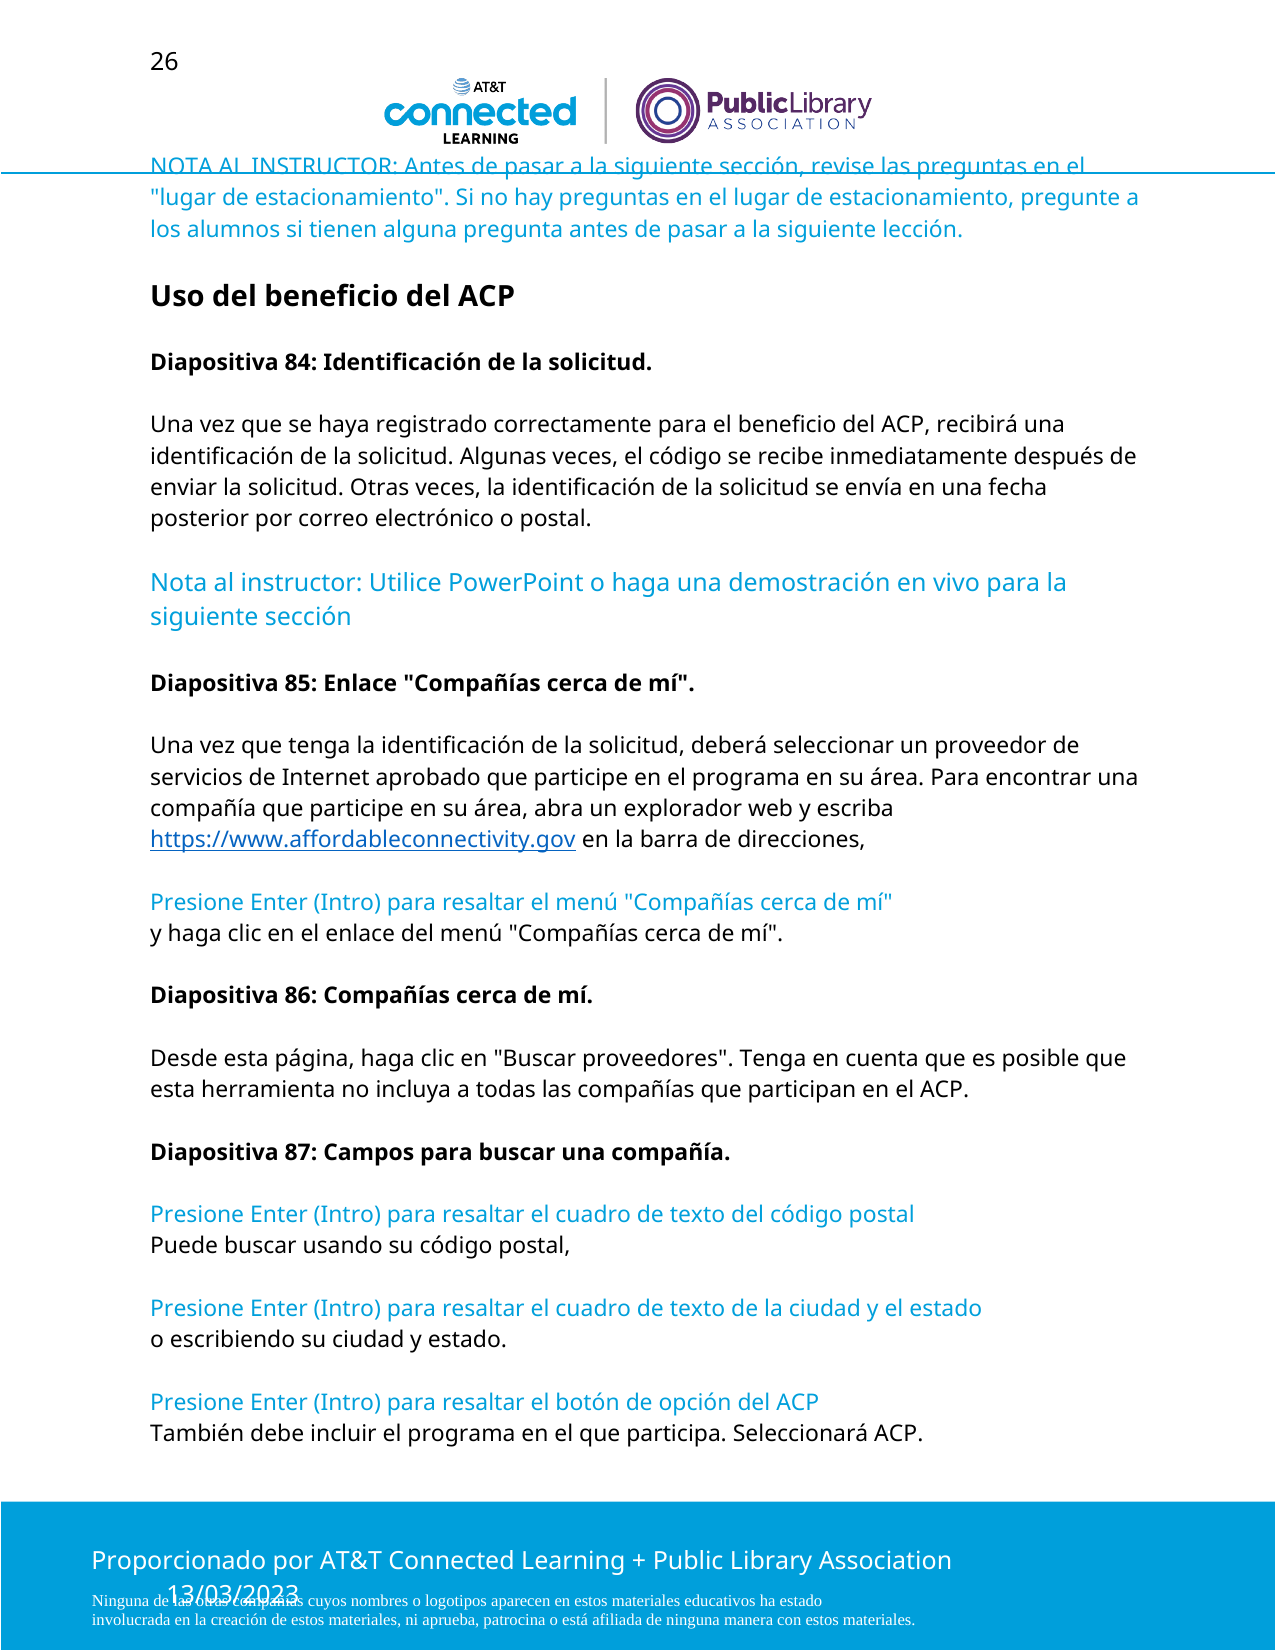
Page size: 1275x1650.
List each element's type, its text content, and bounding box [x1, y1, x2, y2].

text Presione Enter (Intro) para resaltar el cuadro de texto de la ciudad y el estado [150, 1292, 1144, 1323]
text NOTA AL INSTRUCTOR: Antes de pasar a la siguiente sección, revise las preguntas en el "lugar de estacionamiento". Si no hay preguntas en el lugar de estacionamiento, pregunte a los alumnos si tienen alguna pregunta antes de pasar a la siguiente lección. [150, 150, 1144, 244]
text Diapositiva 85: Enlace "Compañías cerca de mí". [150, 667, 1144, 698]
text y haga clic en el enlace del menú "Compañías cerca de mí". [150, 917, 1144, 948]
text Uso del beneficio del ACP [150, 275, 1144, 315]
text Diapositiva 84: Identificación de la solicitud. [150, 346, 1144, 377]
text o escribiendo su ciudad y estado. [150, 1323, 1144, 1354]
picture [384, 78, 872, 144]
text Una vez que se haya registrado correctamente para el beneficio del ACP, recibirá una identificación de la solicitud. Algunas veces, el código se recibe inmediatamente después de enviar la solicitud. Otras veces, la identificación de la solicitud se envía en una fecha posterior por correo electrónico o postal. [150, 408, 1144, 533]
text Puede buscar usando su código postal, [150, 1229, 1144, 1261]
text Presione Enter (Intro) para resaltar el botón de opción del ACP [150, 1386, 1144, 1417]
text También debe incluir el programa en el que participa. Seleccionará ACP. [150, 1417, 1144, 1448]
text Presione Enter (Intro) para resaltar el cuadro de texto del código postal [150, 1198, 1144, 1229]
picture [414, 109, 424, 119]
text Diapositiva 87: Campos para buscar una compañía. [150, 1136, 1144, 1167]
text Presione Enter (Intro) para resaltar el menú "Compañías cerca de mí" [150, 886, 1144, 917]
text Una vez que tenga la identificación de la solicitud, deberá seleccionar un proveedor de servicios de Internet aprobado que participe en el programa en su área. Para encontrar una compañía que participe en su área, abra un explorador web y escriba https://www.affordableconnectivity.gov en la barra de direcciones, [150, 729, 1144, 854]
text Diapositiva 86: Compañías cerca de mí. [150, 979, 1144, 1011]
text Desde esta página, haga clic en "Buscar proveedores". Tenga en cuenta que es posible que esta herramienta no incluya a todas las compañías que participan en el ACP. [150, 1042, 1144, 1104]
text Nota al instructor: Utilice PowerPoint o haga una demostración en vivo para la siguiente sección [150, 565, 1144, 633]
